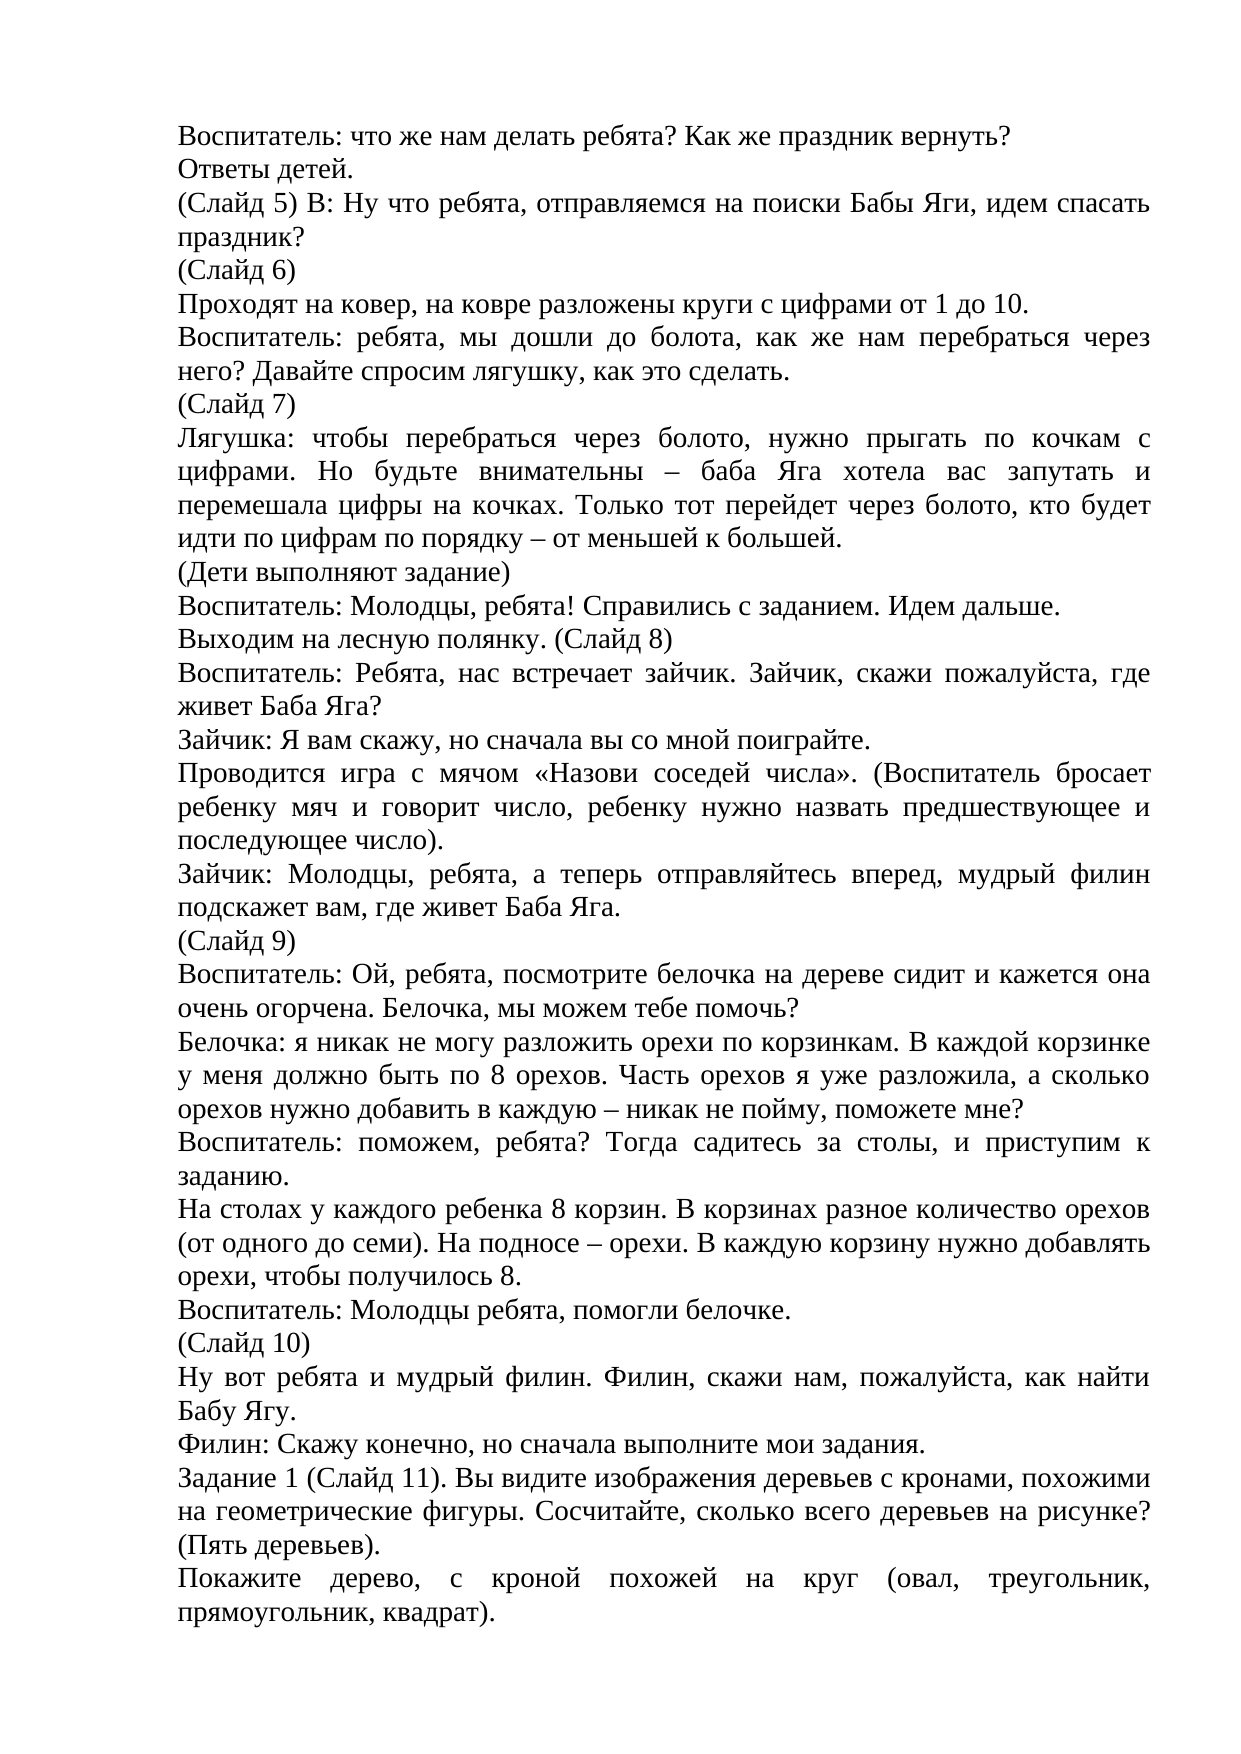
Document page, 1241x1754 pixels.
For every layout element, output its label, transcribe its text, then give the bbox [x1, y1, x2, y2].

text (Слайд 7) [177, 386, 1152, 420]
text (Слайд 10) [177, 1326, 1152, 1359]
text Воспитатель: Ой, ребята, посмотрите белочка на дереве сидит и кажется она очень огорчена. Белочка, мы можем тебе помочь? [177, 957, 1152, 1024]
text Воспитатель: Молодцы, ребята! Справились с заданием. Идем дальше. [177, 588, 1152, 621]
text Филин: Скажу конечно, но сначала выполните мои задания. [177, 1426, 1152, 1460]
text Белочка: я никак не могу разложить орехи по корзинкам. В каждой корзинке у меня должно быть по 8 орехов. Часть орехов я уже разложила, а сколько орехов нужно добавить в каждую – никак не пойму, поможете мне? [177, 1024, 1152, 1124]
text Воспитатель: Молодцы ребята, помогли белочке. [177, 1292, 1152, 1326]
text (Слайд 9) [177, 923, 1152, 957]
text Проходят на ковер, на ковре разложены круги с цифрами от 1 до 10. [177, 286, 1152, 319]
text Воспитатель: поможем, ребята? Тогда садитесь за столы, и приступим к заданию. [177, 1124, 1152, 1191]
text Воспитатель: ребята, мы дошли до болота, как же нам перебраться через него? Давайте спросим лягушку, как это сделать. [177, 319, 1152, 386]
text Воспитатель: что же нам делать ребята? Как же праздник вернуть? [177, 118, 1152, 152]
text Зайчик: Я вам скажу, но сначала вы со мной поиграйте. [177, 722, 1152, 755]
text Ну вот ребята и мудрый филин. Филин, скажи нам, пожалуйста, как найти Бабу Ягу. [177, 1359, 1152, 1426]
text Покажите дерево, с кроной похожей на круг (овал, треугольник, прямоугольник, квадрат). [177, 1560, 1152, 1627]
text (Дети выполняют задание) [177, 554, 1152, 588]
text Ответы детей. [177, 152, 1152, 185]
text (Слайд 6) [177, 252, 1152, 286]
text На столах у каждого ребенка 8 корзин. В корзинах разное количество орехов (от одного до семи). На подносе – орехи. В каждую корзину нужно добавлять орехи, чтобы получилось 8. [177, 1191, 1152, 1292]
text Выходим на лесную полянку. (Слайд 8) [177, 621, 1152, 655]
text Зайчик: Молодцы, ребята, а теперь отправляйтесь вперед, мудрый филин подскажет вам, где живет Баба Яга. [177, 856, 1152, 923]
text Лягушка: чтобы перебраться через болото, нужно прыгать по кочкам с цифрами. Но будьте внимательны – баба Яга хотела вас запутать и перемешала цифры на кочках. Только тот перейдет через болото, кто будет идти по цифрам по порядку – от меньшей к большей. [177, 420, 1152, 554]
text Проводится игра с мячом «Назови соседей числа». (Воспитатель бросает ребенку мяч и говорит число, ребенку нужно назвать предшествующее и последующее число). [177, 755, 1152, 856]
text Задание 1 (Слайд 11). Вы видите изображения деревьев с кронами, похожими на геометрические фигуры. Сосчитайте, сколько всего деревьев на рисунке? (Пять деревьев). [177, 1460, 1152, 1560]
text Воспитатель: Ребята, нас встречает зайчик. Зайчик, скажи пожалуйста, где живет Баба Яга? [177, 655, 1152, 722]
text (Слайд 5) В: Ну что ребята, отправляемся на поиски Бабы Яги, идем спасать праздник? [177, 185, 1152, 252]
